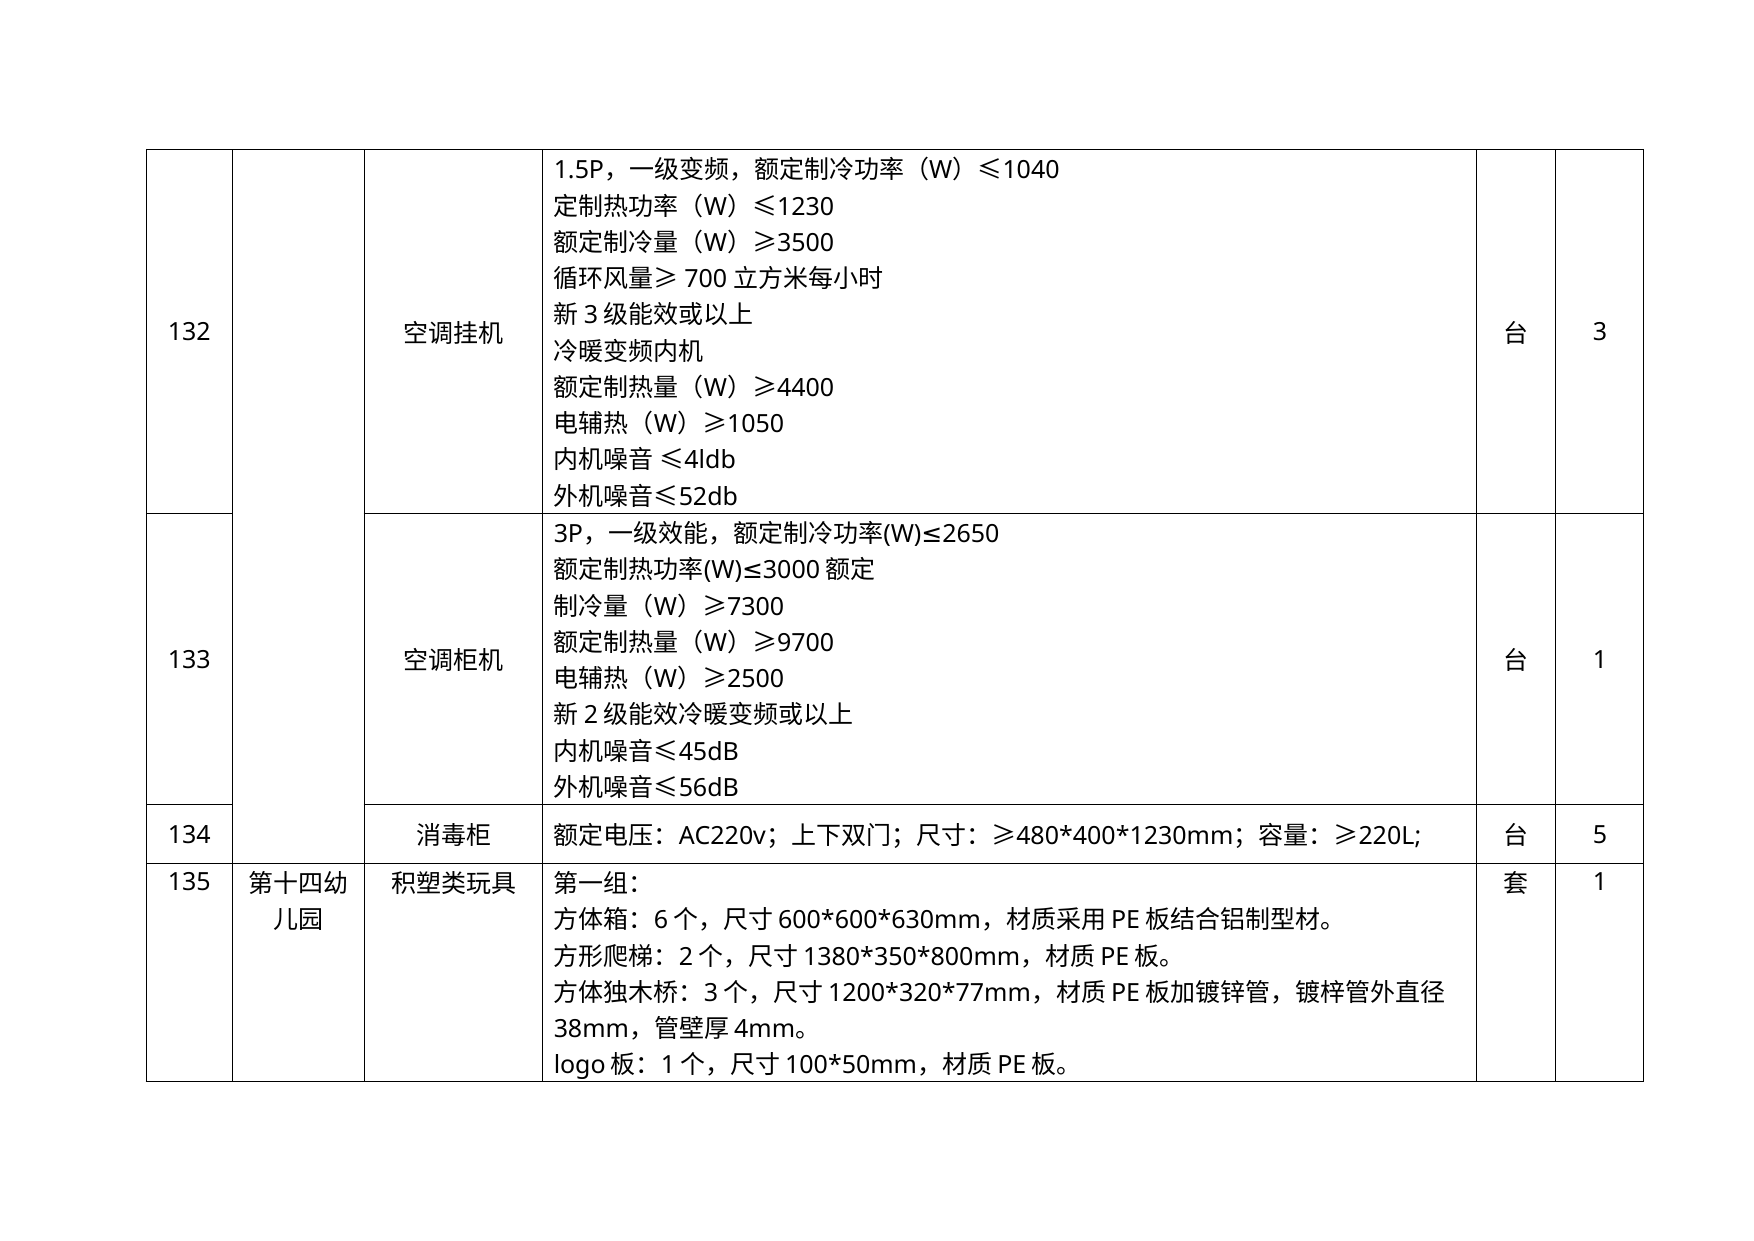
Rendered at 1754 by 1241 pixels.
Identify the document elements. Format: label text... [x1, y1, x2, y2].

table_cell 套 [1477, 864, 1555, 1081]
table_cell 消毒柜 [365, 805, 542, 862]
table_cell 135 [147, 864, 232, 1081]
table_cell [543, 864, 1476, 1081]
table_cell 134 [147, 805, 232, 862]
table_cell 台 [1477, 150, 1555, 512]
table_cell 台 [1477, 514, 1555, 803]
table_cell 空调挂机 [365, 150, 542, 512]
table_cell 1.5P，一级变频，额定制冷功率（W）≤1040 定制热功率（W）≤1230 额定制冷量（W）≥3500 循环风量≥ 700 立方米每小时 新3级能效或以上 冷暖变频内机 额定制热量（W）≥4400 电辅热（W）≥1050 内机噪音 ≤4ldb 外机噪音≤52db [543, 150, 1476, 512]
table_cell 台 [1477, 805, 1555, 862]
table_cell 额定电压：AC220v；上下双门；尺寸：≥480*400*1230mm；容量：≥220L; [543, 805, 1476, 862]
table_cell 132 [147, 150, 232, 512]
table_cell 5 [1556, 805, 1643, 862]
table_cell 积塑类玩具 [365, 864, 542, 1081]
table_cell 第十四幼儿园 [233, 864, 364, 1081]
table_cell 空调柜机 [365, 514, 542, 803]
table_cell 3 [1556, 150, 1643, 512]
table_cell 1 [1556, 514, 1643, 803]
table_cell 133 [147, 514, 232, 803]
table_cell 1 [1556, 864, 1643, 1081]
table_cell 3P，一级效能，额定制冷功率(W)≤2650 额定制热功率(W)≤3000额定 制冷量（W）≥7300 额定制热量（W）≥9700 电辅热（W）≥2500 新2级能效冷暖变频或以上 内机噪音≤45dB 外机噪音≤56dB [543, 514, 1476, 803]
